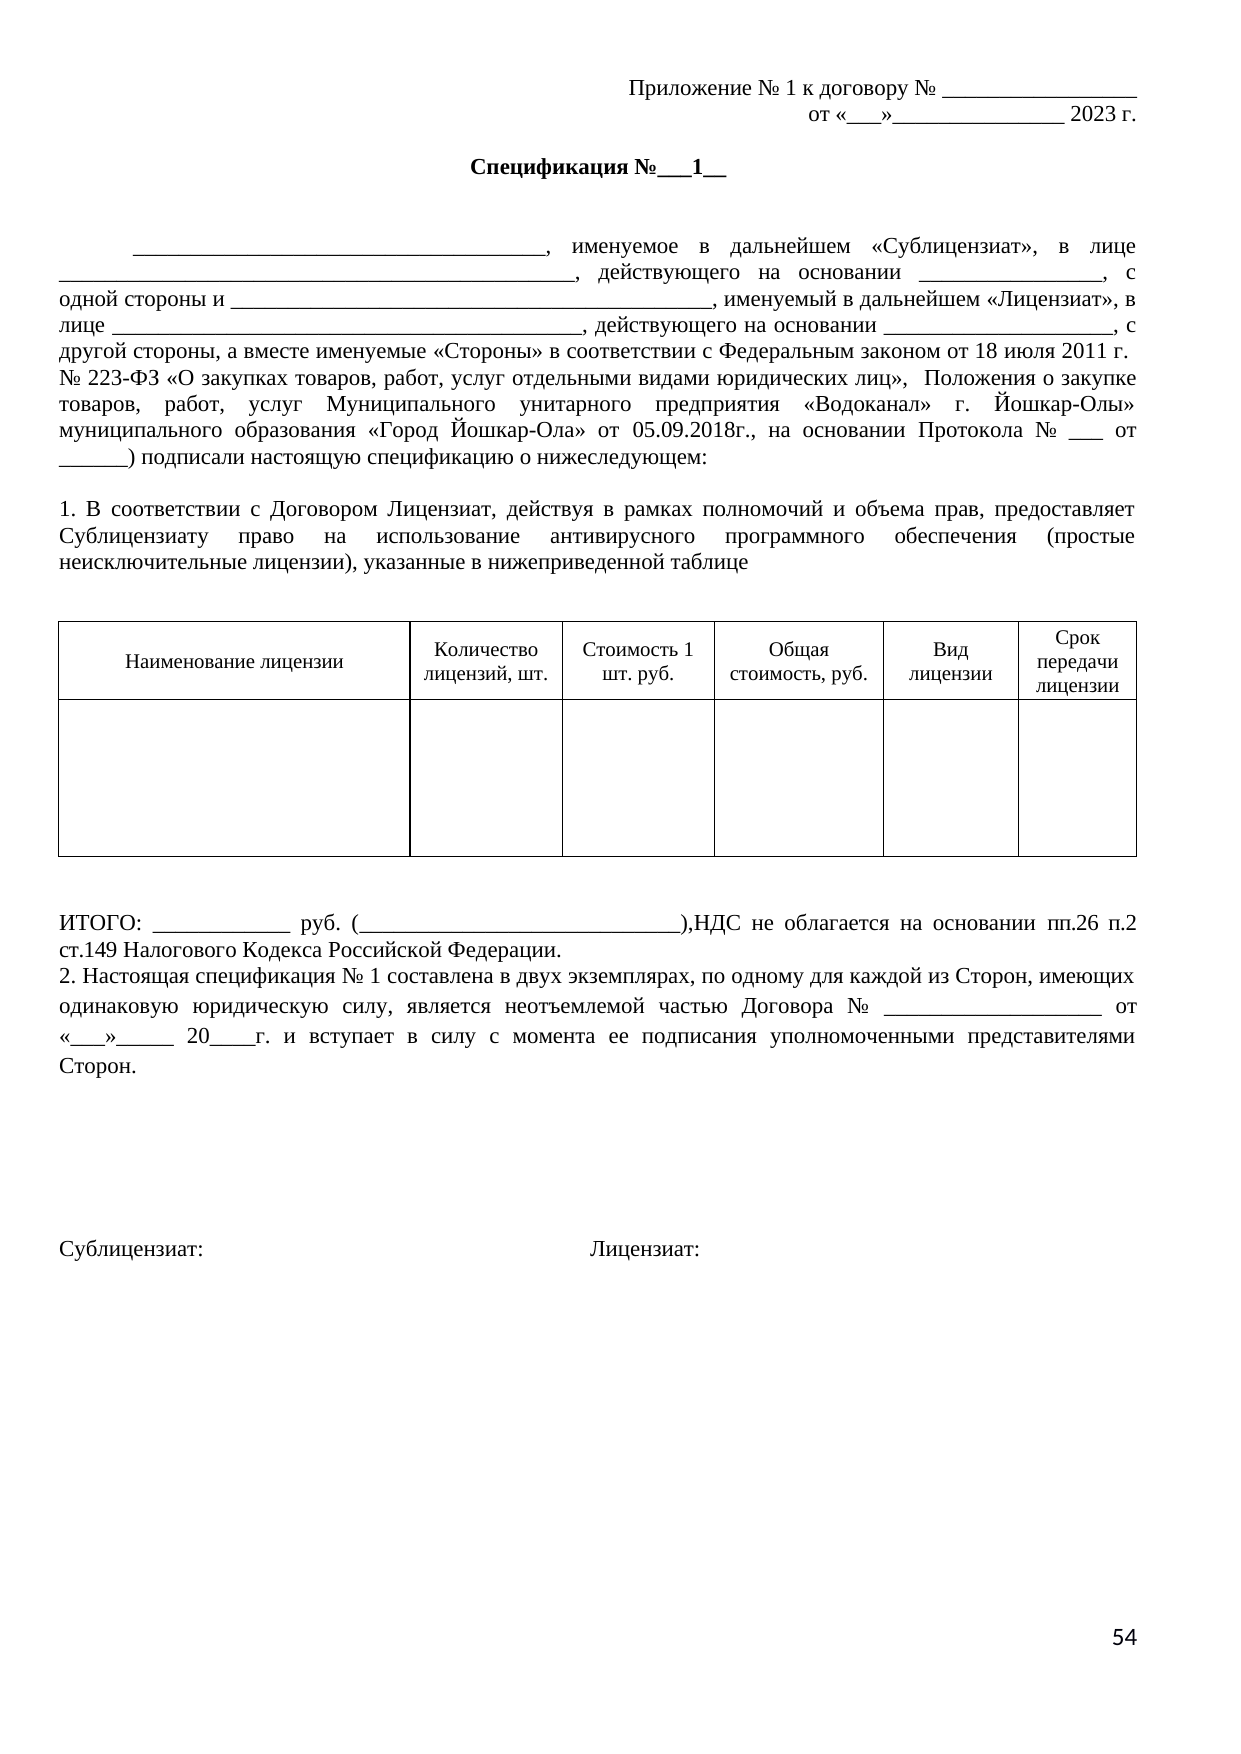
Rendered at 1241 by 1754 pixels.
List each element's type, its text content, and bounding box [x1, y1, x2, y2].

text от «___»_______________ 2023 г. [59, 100, 1137, 127]
table_cell [59, 700, 409, 856]
text ____________________________________, именуемое в дальнейшем «Сублицензиат», в лице _____________________________________________, действующего на основании ________________, с одной стороны и __________________________________________, именуемый в дальнейшем «Лицензиат», в лице _________________________________________, действующего на основании ____________________, с другой стороны, а вместе именуемые «Стороны» в соответствии с Федеральным законом от 18 июля 2011 г. № 223-ФЗ «О закупках товаров, работ, услуг отдельными видами юридических лиц», Положения о закупке товаров, работ, услуг Муниципального унитарного предприятия «Водоканал» г. Йошкар-Олы» муниципального образования «Город Йошкар-Ола» от 05.09.2018г., на основании Протокола № ___ от ______) подписали настоящую спецификацию о нижеследующем: [59, 232, 1137, 469]
table_cell [884, 700, 1018, 856]
text Спецификация №___1__ [59, 153, 1137, 179]
text Приложение № 1 к договору № _________________ [59, 74, 1137, 100]
table_header Вид лицензии [884, 622, 1018, 699]
table_cell [1019, 700, 1136, 856]
table_cell [715, 700, 883, 856]
table_cell [563, 700, 714, 856]
text 1. В соответствии с Договором Лицензиат, действуя в рамках полномочий и объема прав, предоставляет Сублицензиату право на использование антивирусного программного обеспечения (простые неисключительные лицензии), указанные в нижеприведенной таблице [59, 496, 1137, 574]
table_header Лицензиат: [579, 1104, 1169, 1604]
table_header Количество лицензий, шт. [411, 622, 562, 699]
table_header Срок передачи лицензии [1019, 622, 1136, 699]
table_header Общая стоимость, руб. [715, 622, 883, 699]
table_cell [411, 700, 562, 856]
table_header Наименование лицензии [59, 622, 409, 699]
table_header Стоимость 1 шт. руб. [563, 622, 714, 699]
table_header Сублицензиат: [48, 1104, 579, 1604]
text ИТОГО: ____________ руб. (____________________________),НДС не облагается на основании пп.26 п.2 ст.149 Налогового Кодекса Российской Федерации. [59, 909, 1137, 962]
text 2. Настоящая спецификация № 1 составлена в двух экземплярах, по одному для каждой из Сторон, имеющих одинаковую юридическую силу, является неотъемлемой частью Договора № ___________________ от «___»_____ 20____г. и вступает в силу с момента ее подписания уполномоченными представителями Сторон. [59, 962, 1137, 1079]
